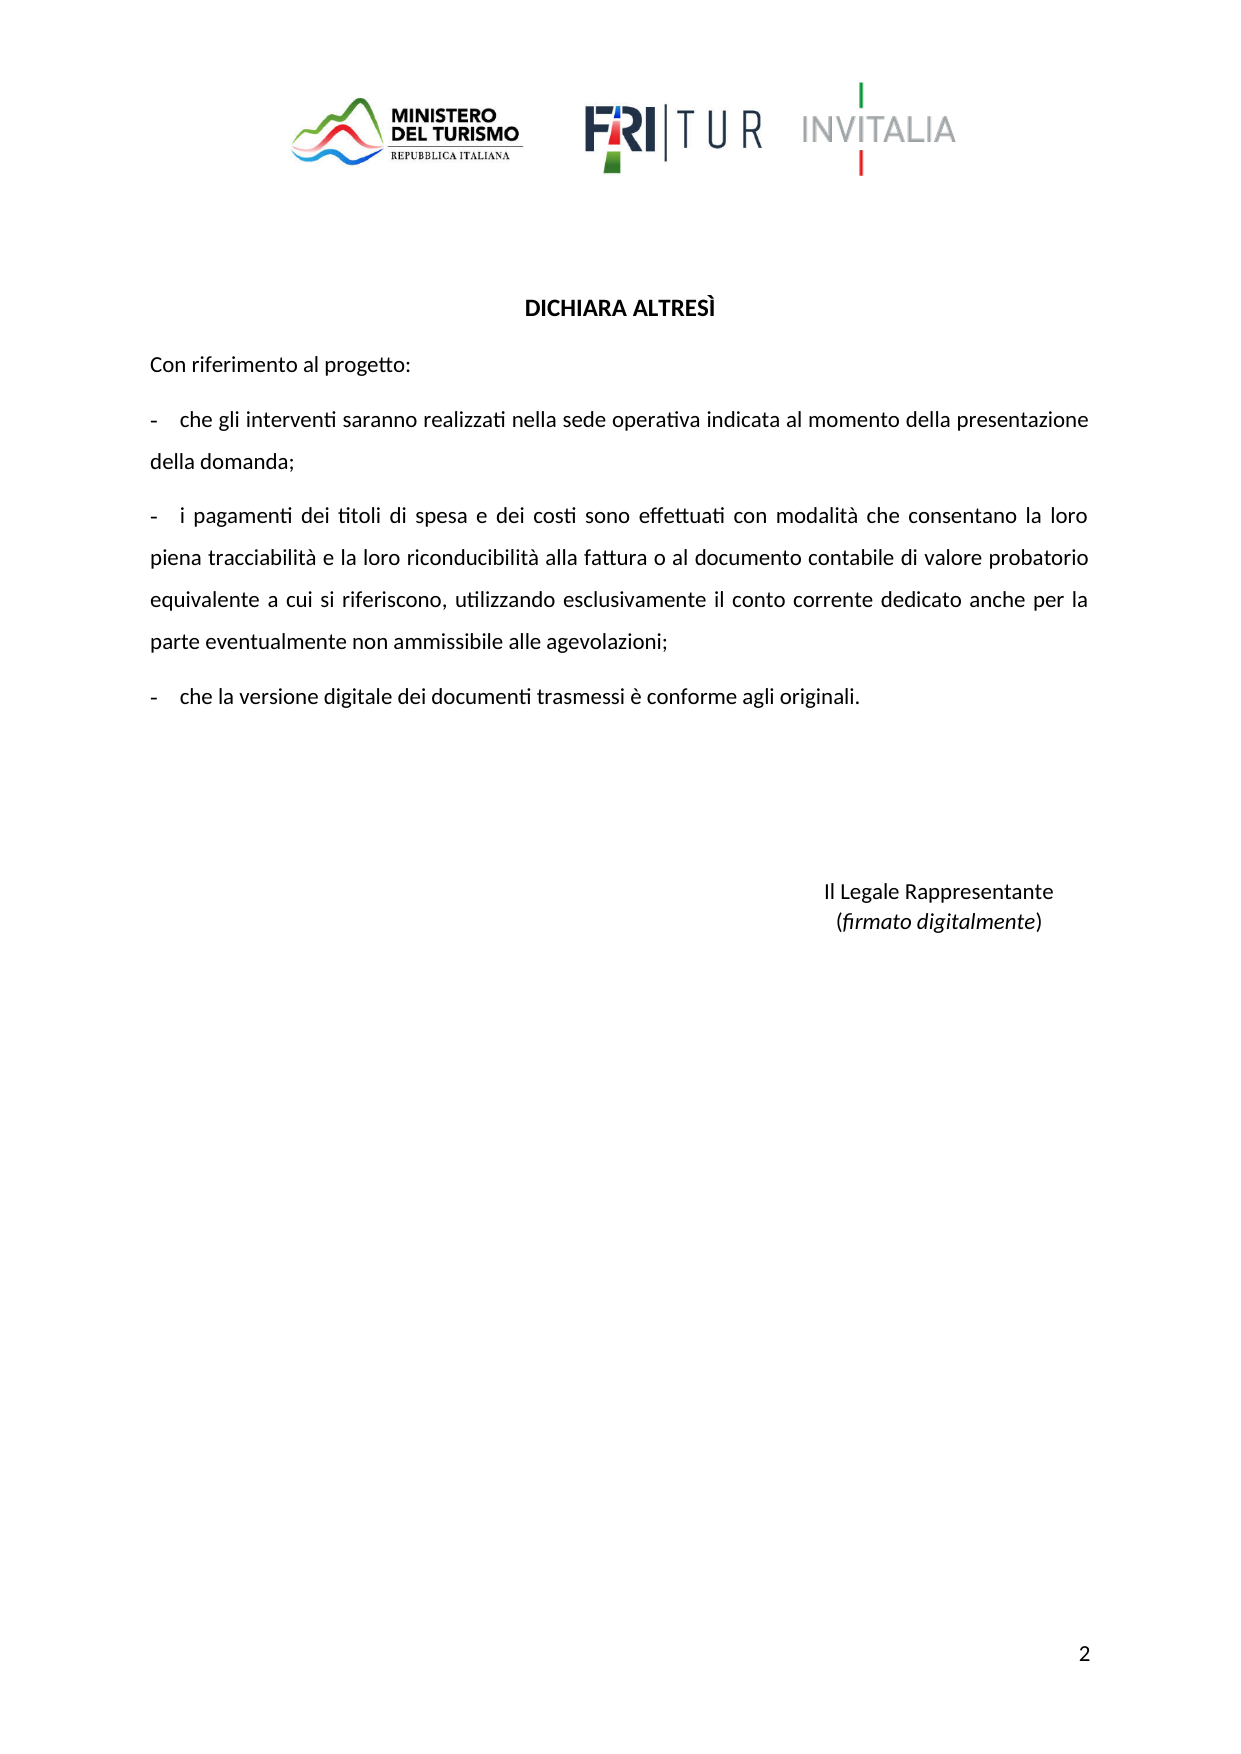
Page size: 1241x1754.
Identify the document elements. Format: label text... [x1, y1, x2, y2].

list che la versione digitale dei documenti trasmessi è conforme agli originali. [150, 682, 1090, 710]
list che gli interventi saranno realizzati nella sede operativa indicata al momento della presentazione della domanda; [150, 405, 1090, 475]
picture [284, 75, 956, 176]
list i pagamenti dei titoli di spesa e dei costi sono effettuati con modalità che consentano la loro piena tracciabilità e la loro riconducibilità alla fattura o al documento contabile di valore probatorio equivalente a cui si riferiscono, utilizzando esclusivamente il conto corrente dedicato anche per la parte eventualmente non ammissibile alle agevolazioni; [150, 502, 1090, 656]
text DICHIARA ALTRESÌ [150, 292, 1090, 323]
text (firmato digitalmente) [787, 907, 1090, 935]
text Il Legale Rappresentante [714, 877, 1090, 905]
text Con riferimento al progetto: [150, 351, 1090, 379]
